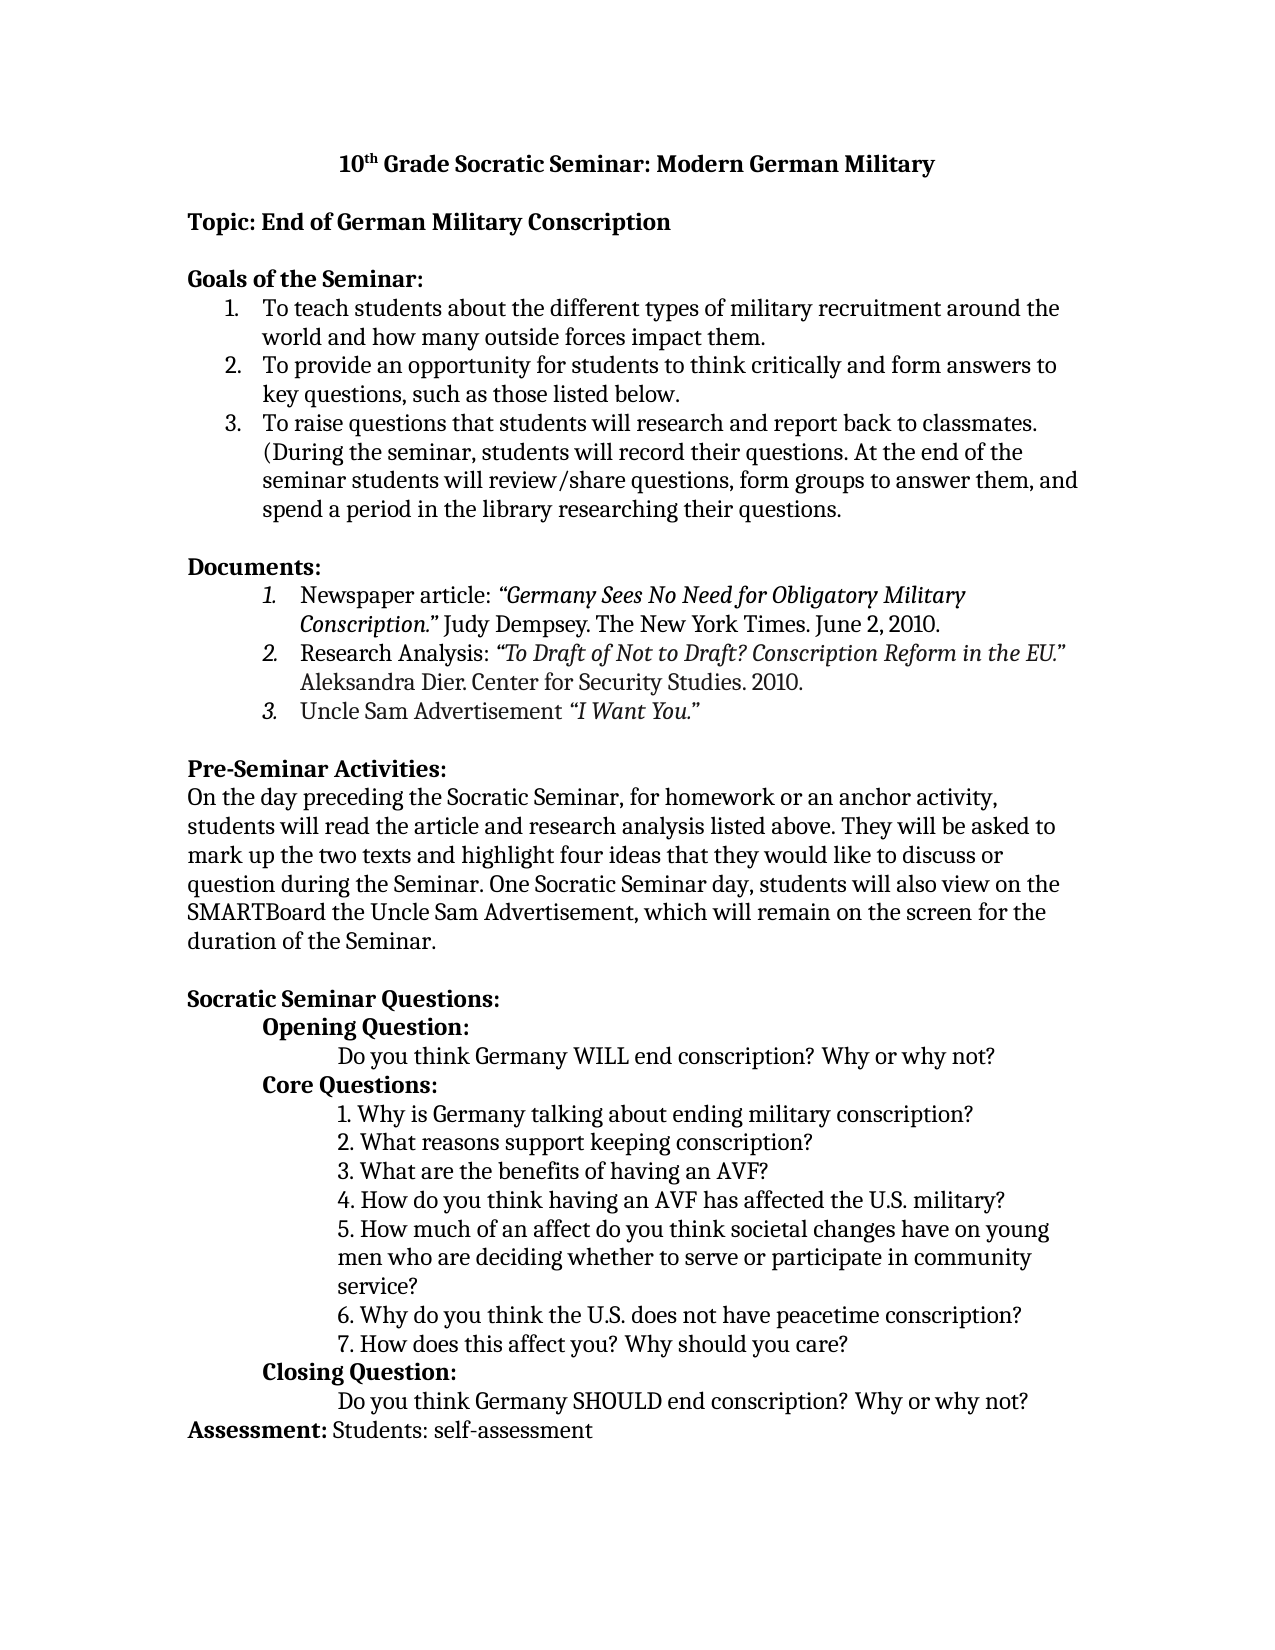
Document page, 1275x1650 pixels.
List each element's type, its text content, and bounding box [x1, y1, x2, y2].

text Opening Question: [187, 1013, 1087, 1042]
text Do you think Germany SHOULD end conscription? Why or why not? [337, 1387, 1087, 1416]
text 7. How does this affect you? Why should you care? [337, 1329, 1087, 1358]
text 1. Why is Germany talking about ending military conscription? [337, 1099, 1087, 1128]
text Do you think Germany WILL end conscription? Why or why not? [337, 1042, 1087, 1071]
text Topic: End of German Military Conscription [187, 207, 1087, 236]
text Pre-Seminar Activities: [187, 754, 1087, 783]
list To teach students about the different types of military recruitment around the world and how many outside forces impact them. [225, 294, 1087, 351]
text 3. What are the benefits of having an AVF? [337, 1157, 1087, 1186]
subtitle Research Analysis: “To Draft of Not to Draft? Conscription Reform in the EU.” Aleksandra Dier. Center for Security Studies. 2010. [262, 639, 1087, 697]
text Assessment: Students: self-assessment [187, 1416, 1087, 1444]
text On the day preceding the Socratic Seminar, for homework or an anchor activity, students will read the article and research analysis listed above. They will be asked to mark up the two texts and highlight four ideas that they would like to discuss or question during the Seminar. One Socratic Seminar day, students will also view on the SMARTBoard the Uncle Sam Advertisement, which will remain on the screen for the duration of the Seminar. [187, 783, 1087, 956]
list To raise questions that students will research and report back to classmates. (During the seminar, students will record their questions. At the end of the seminar students will review/share questions, form groups to answer them, and spend a period in the library researching their questions. [225, 409, 1087, 524]
text Goals of the Seminar: [187, 265, 1087, 294]
text Closing Question: [187, 1358, 1087, 1387]
subtitle Uncle Sam Advertisement “I Want You.” [262, 697, 1087, 726]
text Core Questions: [187, 1071, 1087, 1099]
text 2. What reasons support keeping conscription? [337, 1128, 1087, 1157]
text Socratic Seminar Questions: [187, 984, 1087, 1013]
text 10th Grade Socratic Seminar: Modern German Military [187, 150, 1087, 179]
list To provide an opportunity for students to think critically and form answers to key questions, such as those listed below. [225, 351, 1087, 409]
text 4. How do you think having an AVF has affected the U.S. military? [337, 1186, 1087, 1214]
text Documents: [187, 552, 1087, 581]
text 5. How much of an affect do you think societal changes have on young men who are deciding whether to serve or participate in community service? [337, 1214, 1087, 1301]
subtitle Newspaper article: “Germany Sees No Need for Obligatory Military Conscription.” Judy Dempsey. The New York Times. June 2, 2010. [262, 581, 1087, 639]
text 6. Why do you think the U.S. does not have peacetime conscription? [337, 1301, 1087, 1329]
